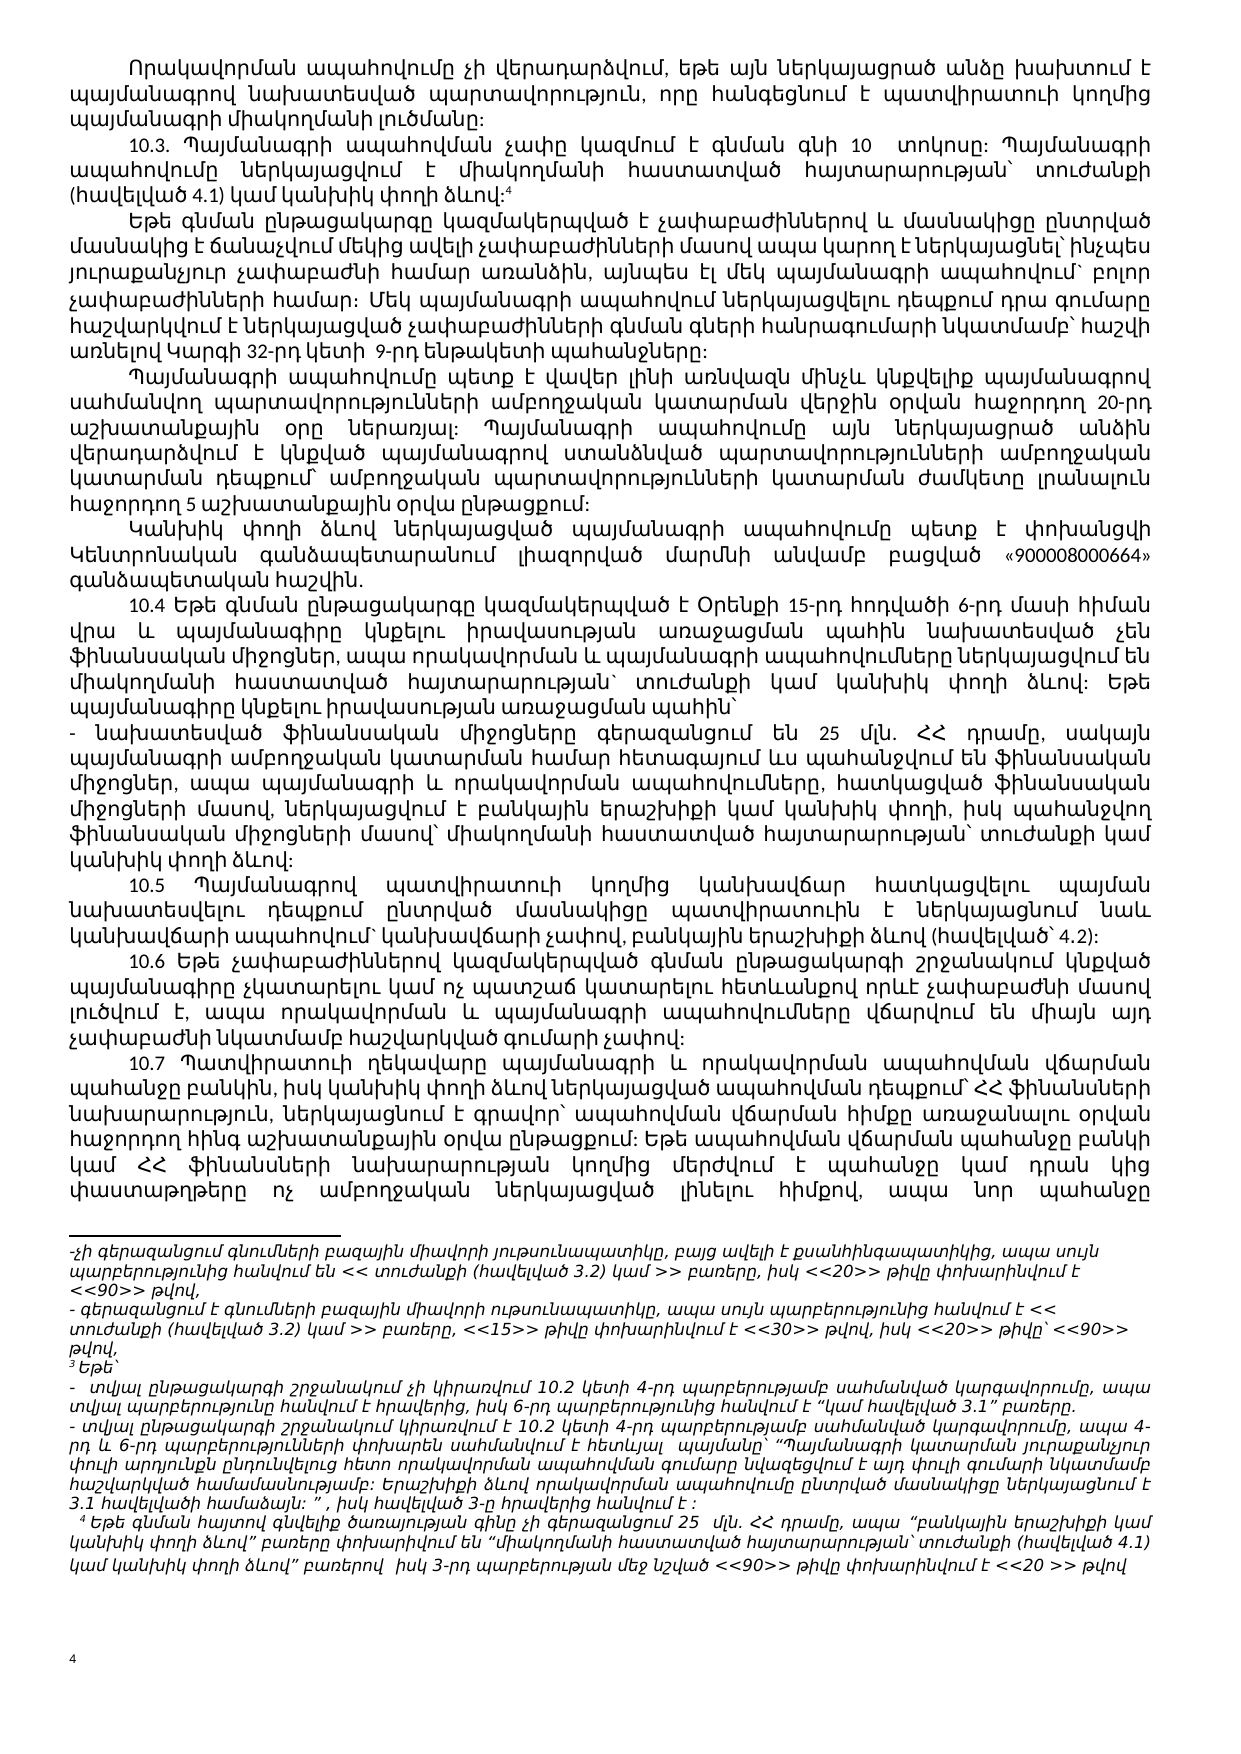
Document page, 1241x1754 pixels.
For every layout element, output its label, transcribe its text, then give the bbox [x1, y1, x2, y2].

text Կանխիկ փողի ձևով ներկայացված պայմանագրի ապահովումը պետք է փոխանցվի Կենտրոնական գանձապետարանում լիազորված մարմնի անվամբ բացված «900008000664» գանձապետական հաշվին. [69, 516, 1152, 593]
text 10.3. Պայմանագրի ապահովման չափը կազմում է գնման գնի 10 տոկոսը: Պայմանագրի ապահովումը ներկայացվում է միակողմանի հաստատված հայտարարության՝ տուժանքի (հավելված 4.1) կամ կանխիկ փողի ձևով: [69, 132, 1152, 208]
text Պայմանագրի ապահովումը պետք է վավեր լինի առնվազն մինչև կնքվելիք պայմանագրով սահմանվող պարտավորությունների ամբողջական կատարման վերջին օրվան հաջորդող 20-րդ աշխատանքային օրը ներառյալ: Պայմանագրի ապահովումը այն ներկայացրած անձին վերադարձվում է կնքված պայմանագրով ստանձնված պարտավորությունների ամբողջական կատարման դեպքում՝ ամբողջական պարտավորությունների կատարման ժամկետը լրանալուն հաջորդող 5 աշխատանքային օրվա ընթացքում: [69, 364, 1152, 516]
text 10.6 Եթե չափաբաժիններով կազմակերպված գնման ընթացակարգի շրջանակում կնքված պայմանագիրը չկատարելու կամ ոչ պատշաճ կատարելու հետևանքով որևէ չափաբաժնի մասով լուծվում է, ապա որակավորման և պայմանագրի ապահովումները վճարվում են միայն այդ չափաբաժնի նկատմամբ հաշվարկված գումարի չափով: [69, 948, 1152, 1050]
text 10.4 Եթե գնման ընթացակարգը կազմակերպված է Օրենքի 15-րդ հոդվածի 6-րդ մասի հիման վրա և պայմանագիրը կնքելու իրավասության առաջացման պահին նախատեսված չեն ֆինանսական միջոցներ, ապա որակավորման և պայմանագրի ապահովումները ներկայացվում են միակողմանի հաստատված հայտարարության` տուժանքի կամ կանխիկ փողի ձևով: Եթե պայմանագիրը կնքելու իրավասության առաջացման պահին՝ [69, 593, 1152, 720]
text Եթե գնման ընթացակարգը կազմակերպված է չափաբաժիններով և մասնակիցը ընտրված մասնակից է ճանաչվում մեկից ավելի չափաբաժինների մասով ապա կարող է ներկայացնել՝ ինչպես յուրաքանչյուր չափաբաժնի համար առանձին, այնպես էլ մեկ պայմանագրի ապահովում` բոլոր չափաբաժինների համար։ Մեկ պայմանագրի ապահովում ներկայացվելու դեպքում դրա գումարը հաշվարկվում է ներկայացված չափաբաժինների գնման գների հանրագումարի նկատմամբ՝ հաշվի առնելով Կարգի 32-րդ կետի 9-րդ ենթակետի պահանջները: [69, 208, 1152, 364]
text - նախատեսված ֆինանսական միջոցները գերազանցում են 25 մլն. ՀՀ դրամը, սակայն պայմանագրի ամբողջական կատարման համար հետագայում ևս պահանջվում են ֆինանսական միջոցներ, ապա պայմանագրի և որակավորման ապահովումները, հատկացված ֆինանսական միջոցների մասով, ներկայացվում է բանկային երաշխիքի կամ կանխիկ փողի, իսկ պահանջվող ֆինանսական միջոցների մասով՝ միակողմանի հաստատված հայտարարության՝ տուժանքի կամ կանխիկ փողի ձևով: [69, 720, 1152, 872]
text Որակավորման ապահովումը չի վերադարձվում, եթե այն ներկայացրած անձը խախտում է պայմանագրով նախատեսված պարտավորություն, որը հանգեցնում է պատվիրատուի կողմից պայմանագրի միակողմանի լուծմանը: [69, 56, 1152, 132]
text 10.7 Պատվիրատուի ղեկավարը պայմանագրի և որակավորման ապահովման վճարման պահանջը բանկին, իսկ կանխիկ փողի ձևով ներկայացված ապահովման դեպքում՝ ՀՀ ֆինանսների նախարարություն, ներկայացնում է գրավոր՝ ապահովման վճարման հիմքը առաջանալու օրվան հաջորդող հինգ աշխատանքային օրվա ընթացքում: Եթե ապահովման վճարման պահանջը բանկի կամ ՀՀ ֆինանսների նախարարության կողմից մերժվում է պահանջը կամ դրան կից փաստաթղթերը ոչ ամբողջական ներկայացված լինելու հիմքով, ապա նոր պահանջը պատվիրատուի ղեկավարը գրավոր ներկայացնում է մերժումը ստանալուն հաջորդող երկու աշխատանքային օրվա ընթացքում: [69, 1050, 1152, 1203]
text 10.5 Պայմանագրով պատվիրատուի կողմից կանխավճար հատկացվելու պայման նախատեսվելու դեպքում ընտրված մասնակիցը պատվիրատուին է ներկայացնում նաև կանխավճարի ապահովում` կանխավճարի չափով, բանկային երաշխիքի ձևով (հավելված՝ 4․2): [69, 872, 1152, 948]
